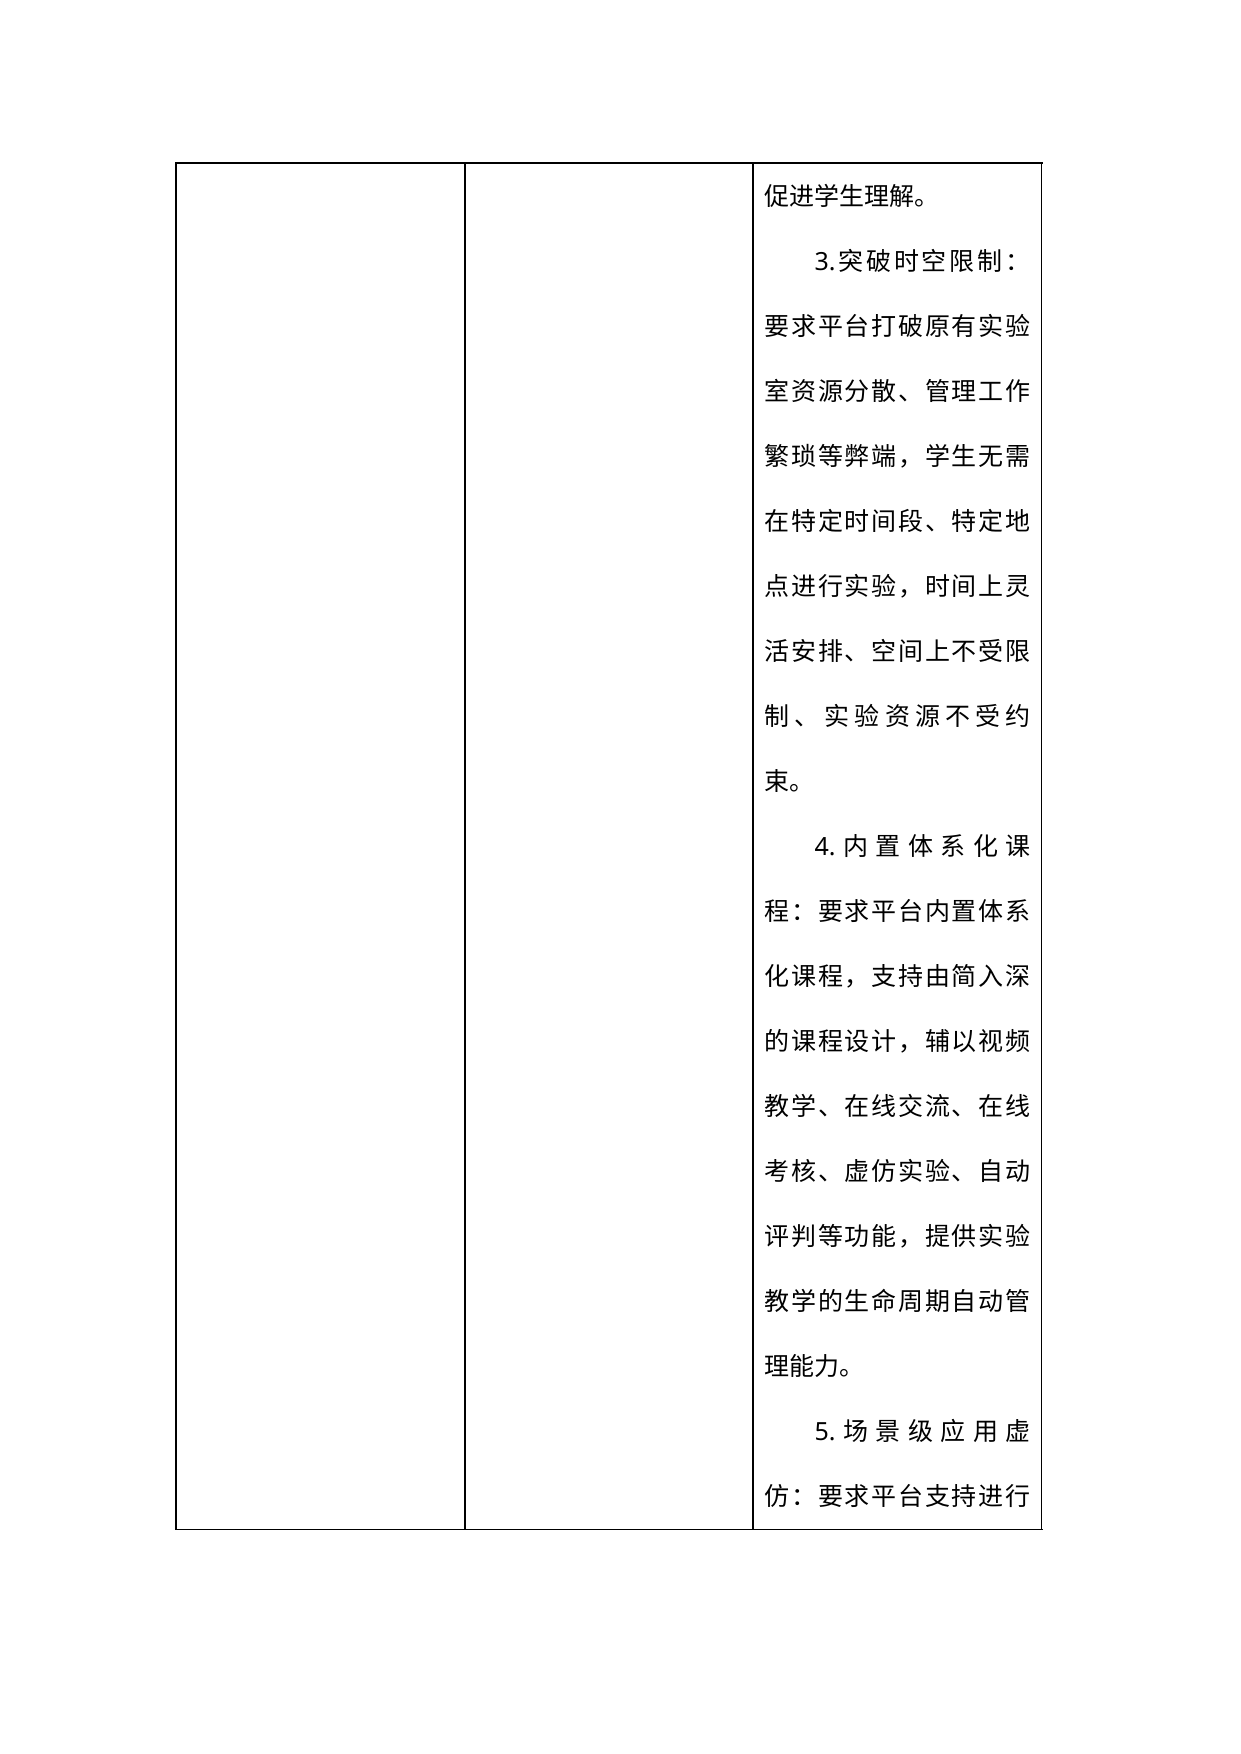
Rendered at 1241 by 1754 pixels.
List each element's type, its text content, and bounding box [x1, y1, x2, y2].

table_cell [754, 164, 1041, 1528]
table_cell 3 [466, 164, 752, 1528]
table_cell [177, 164, 464, 1528]
